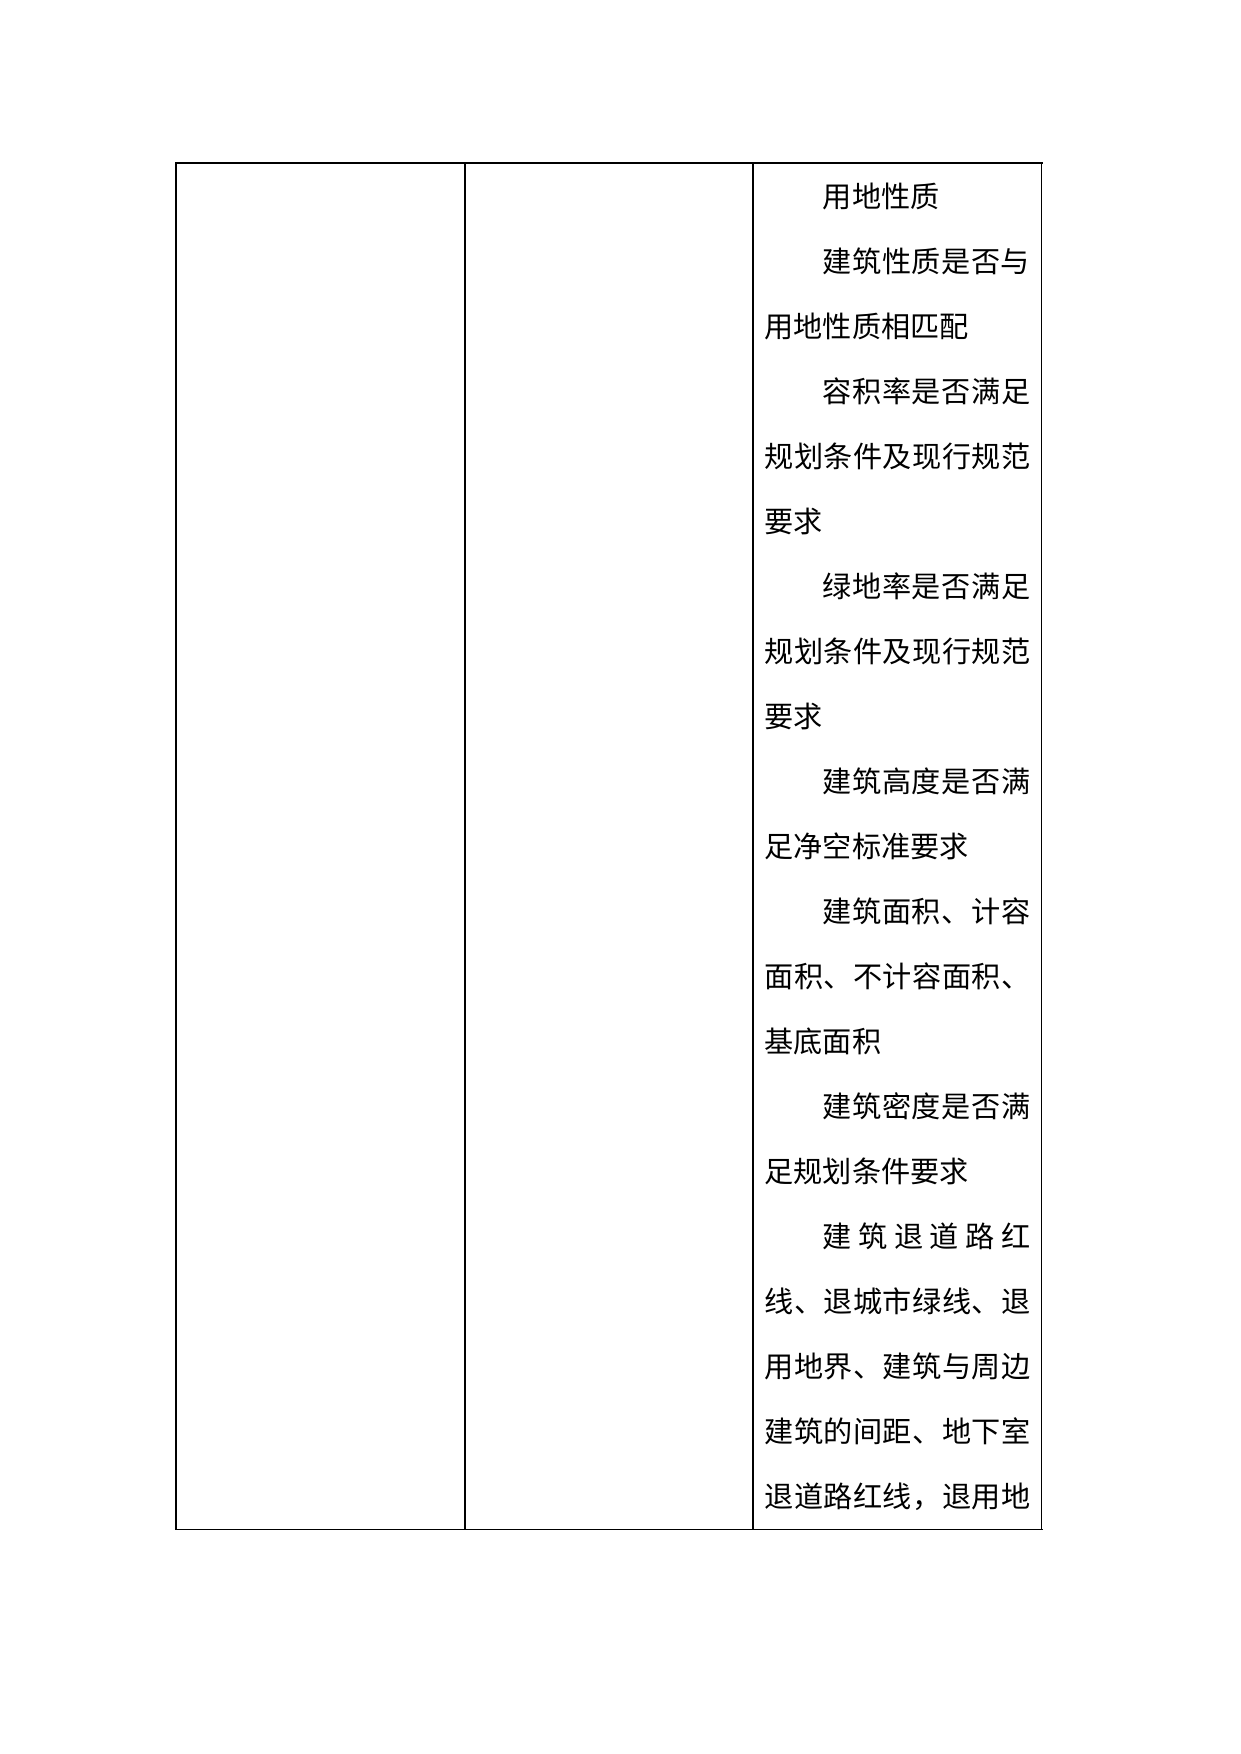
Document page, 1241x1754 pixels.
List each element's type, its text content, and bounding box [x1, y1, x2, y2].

table_cell [466, 164, 752, 1528]
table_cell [754, 164, 1041, 1528]
table_cell 1 [177, 164, 464, 1528]
